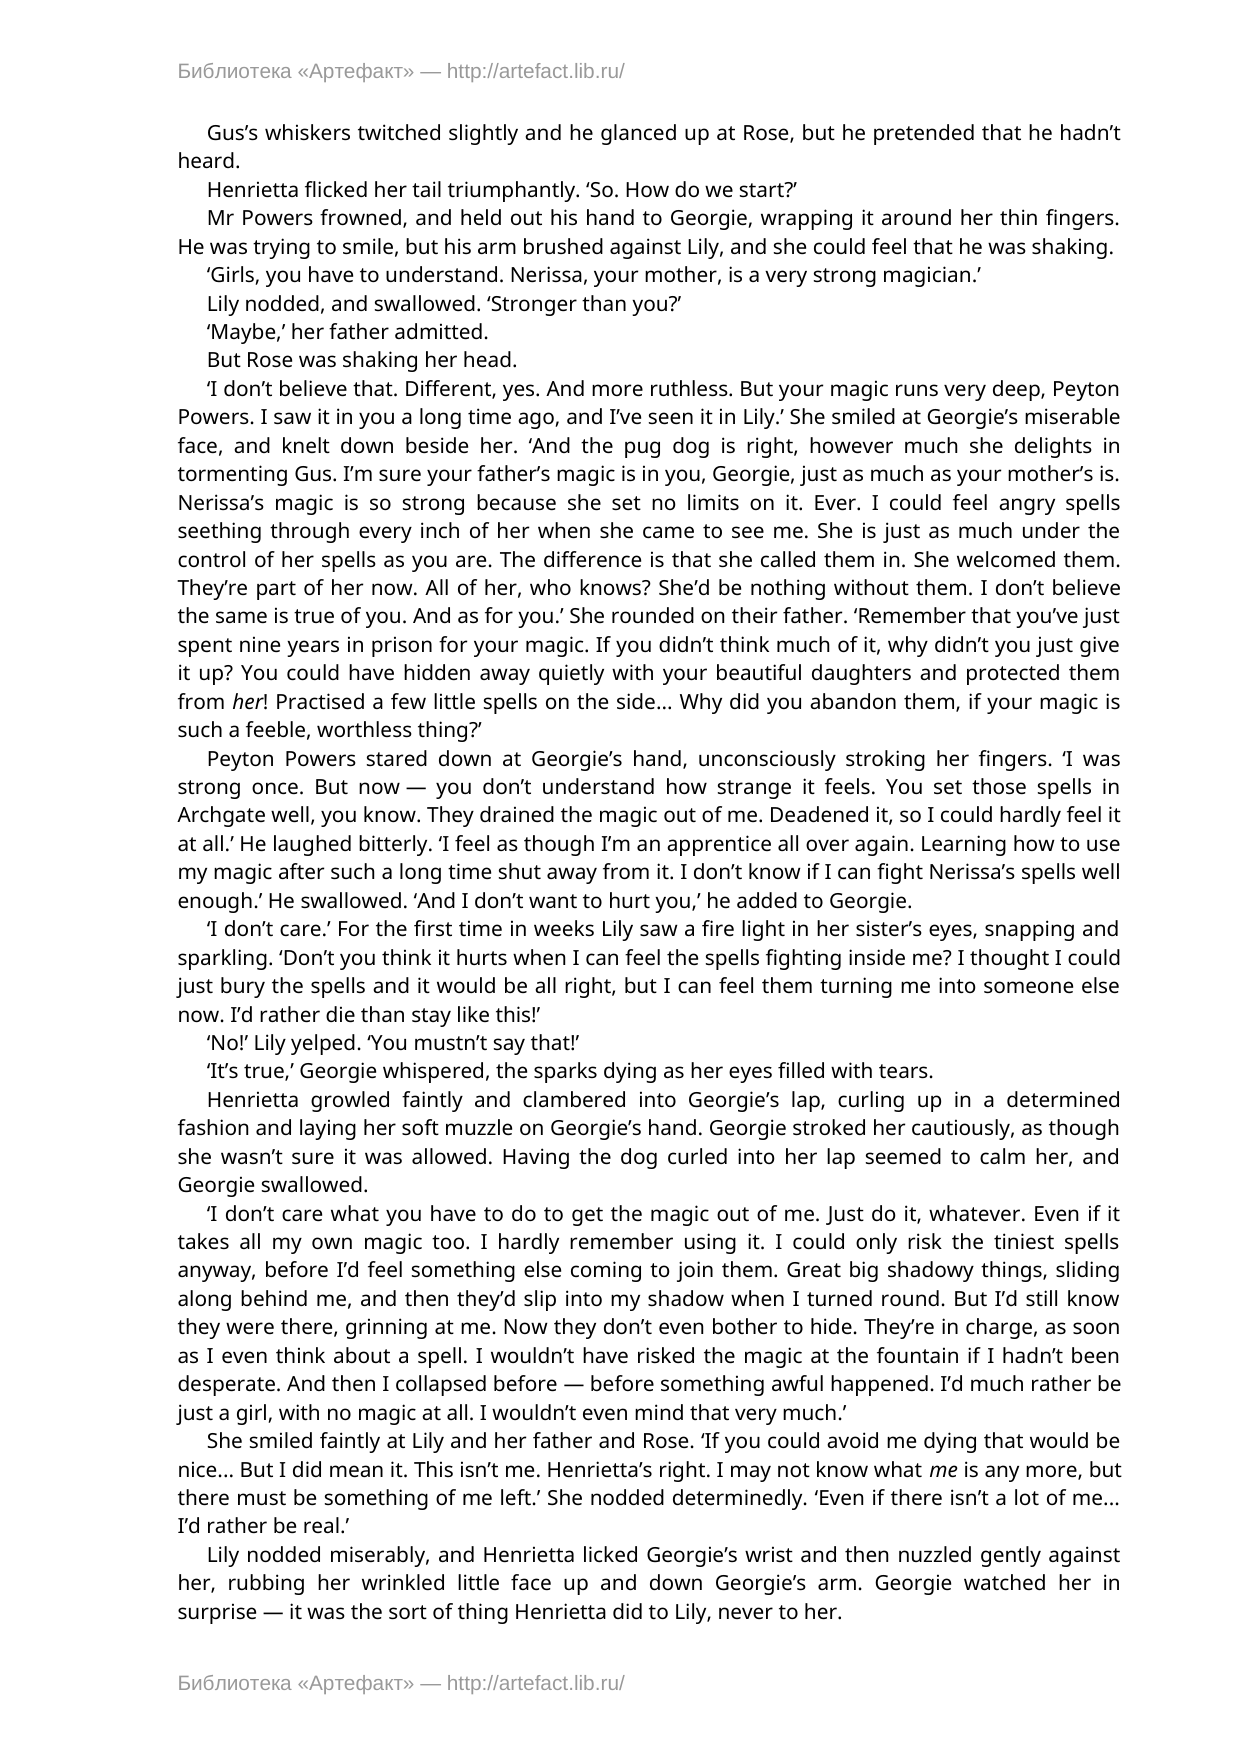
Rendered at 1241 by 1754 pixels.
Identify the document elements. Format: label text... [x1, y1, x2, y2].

text Mr Powers frowned, and held out his hand to Georgie, wrapping it around her thin fingers. He was trying to smile, but his arm brushed against Lily, and she could feel that he was shaking. [177, 203, 1122, 260]
text Peyton Powers stared down at Georgie’s hand, unconsciously stroking her fingers. ‘I was strong once. But now — you don’t understand how strange it feels. You set those spells in Archgate well, you know. They drained the magic out of me. Deadened it, so I could hardly feel it at all.’ He laughed bitterly. ‘I feel as though I’m an apprentice all over again. Learning how to use my magic after such a long time shut away from it. I don’t know if I can fight Nerissa’s spells well enough.’ He swallowed. ‘And I don’t want to hurt you,’ he added to Georgie. [177, 744, 1122, 914]
text Henrietta growled faintly and clambered into Georgie’s lap, curling up in a determined fashion and laying her soft muzzle on Georgie’s hand. Georgie stroked her cautiously, as though she wasn’t sure it was allowed. Having the dog curled into her lap seemed to calm her, and Georgie swallowed. [177, 1085, 1122, 1199]
text She smiled faintly at Lily and her father and Rose. ‘If you could avoid me dying that would be nice... But I did mean it. This isn’t me. Henrietta’s right. I may not know what me is any more, but there must be something of me left.’ She nodded determinedly. ‘Even if there isn’t a lot of me... I’d rather be real.’ [177, 1426, 1122, 1540]
text ‘I don’t believe that. Different, yes. And more ruthless. But your magic runs very deep, Peyton Powers. I saw it in you a long time ago, and I’ve seen it in Lily.’ She smiled at Georgie’s miserable face, and knelt down beside her. ‘And the pug dog is right, however much she delights in tormenting Gus. I’m sure your father’s magic is in you, Georgie, just as much as your mother’s is. Nerissa’s magic is so strong because she set no limits on it. Ever. I could feel angry spells seething through every inch of her when she came to see me. She is just as much under the control of her spells as you are. The difference is that she called them in. She welcomed them. They’re part of her now. All of her, who knows? She’d be nothing without them. I don’t believe the same is true of you. And as for you.’ She rounded on their father. ‘Remember that you’ve just spent nine years in prison for your magic. If you didn’t think much of it, why didn’t you just give it up? You could have hidden away quietly with your beautiful daughters and protected them from her! Practised a few little spells on the side... Why did you abandon them, if your magic is such a feeble, worthless thing?’ [177, 374, 1122, 744]
text ‘It’s true,’ Georgie whispered, the sparks dying as her eyes filled with tears. [177, 1057, 1122, 1085]
text Lily nodded, and swallowed. ‘Stronger than you?’ [177, 289, 1122, 317]
text ‘No!’ Lily yelped. ‘You mustn’t say that!’ [177, 1028, 1122, 1057]
text Henrietta flicked her tail triumphantly. ‘So. How do we start?’ [177, 175, 1122, 203]
text But Rose was shaking her head. [177, 346, 1122, 374]
text Lily nodded miserably, and Henrietta licked Georgie’s wrist and then nuzzled gently against her, rubbing her wrinkled little face up and down Georgie’s arm. Georgie watched her in surprise — it was the sort of thing Henrietta did to Lily, never to her. [177, 1540, 1122, 1625]
text Gus’s whiskers twitched slightly and he glanced up at Rose, but he pretended that he hadn’t heard. [177, 118, 1122, 175]
text ‘I don’t care what you have to do to get the magic out of me. Just do it, whatever. Even if it takes all my own magic too. I hardly remember using it. I could only risk the tiniest spells anyway, before I’d feel something else coming to join them. Great big shadowy things, sliding along behind me, and then they’d slip into my shadow when I turned round. But I’d still know they were there, grinning at me. Now they don’t even bother to hide. They’re in charge, as soon as I even think about a spell. I wouldn’t have risked the magic at the fountain if I hadn’t been desperate. And then I collapsed before — before something awful happened. I’d much rather be just a girl, with no magic at all. I wouldn’t even mind that very much.’ [177, 1199, 1122, 1426]
text ‘Maybe,’ her father admitted. [177, 317, 1122, 346]
text ‘I don’t care.’ For the first time in weeks Lily saw a fire light in her sister’s eyes, snapping and sparkling. ‘Don’t you think it hurts when I can feel the spells fighting inside me? I thought I could just bury the spells and it would be all right, but I can feel them turning me into someone else now. I’d rather die than stay like this!’ [177, 914, 1122, 1028]
text ‘Girls, you have to understand. Nerissa, your mother, is a very strong magician.’ [177, 260, 1122, 289]
